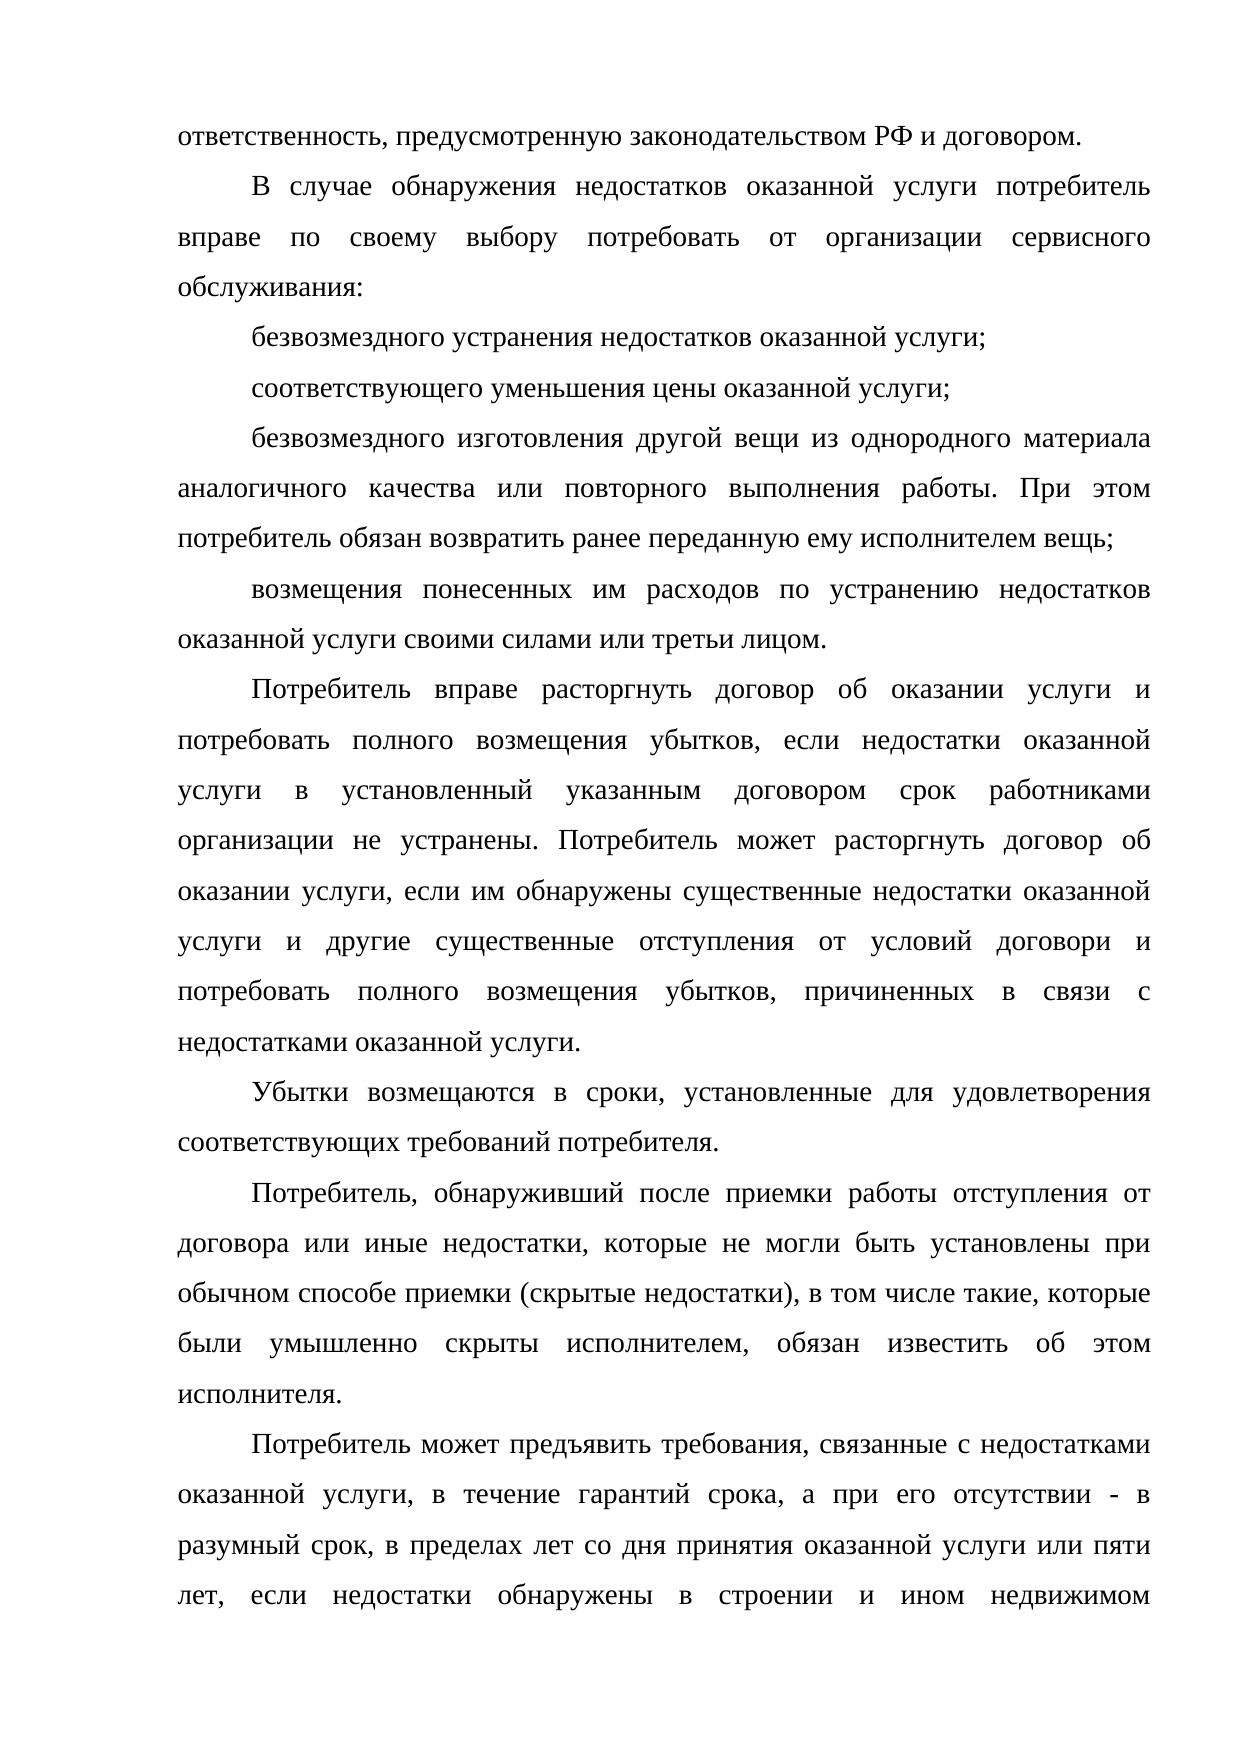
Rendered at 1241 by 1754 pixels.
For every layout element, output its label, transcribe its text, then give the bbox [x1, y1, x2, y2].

text безвозмездного устранения недостатков оказанной услуги; [177, 319, 1152, 353]
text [177, 1426, 1152, 1611]
text возмещения понесенных им расходов по устранению недостатков оказанной услуги своими силами или третьи лицом. [177, 571, 1152, 655]
text безвозмездного изготовления другой вещи из однородного материала аналогичного качества или повторного выполнения работы. При этом потребитель обязан возвратить ранее переданную ему исполнителем вещь; [177, 420, 1152, 554]
text соответствующего уменьшения цены оказанной услуги; [177, 370, 1152, 403]
text Убытки возмещаются в сроки, установленные для удовлетворения соответствующих требований потребителя. [177, 1074, 1152, 1158]
text Потребитель, обнаруживший после приемки работы отступления от договора или иные недостатки, которые не могли быть установлены при обычном способе приемки (скрытые недостатки), в том числе такие, которые были умышленно скрыты исполнителем, обязан известить об этом исполнителя. [177, 1175, 1152, 1409]
text Потребитель вправе расторгнуть договор об оказании услуги и потребовать полного возмещения убытков, если недостатки оказанной услуги в установленный указанным договором срок работниками организации не устранены. Потребитель может расторгнуть договор об оказании услуги, если им обнаружены существенные недостатки оказанной услуги и другие существенные отступления от условий договори и потребовать полного возмещения убытков, причиненных в связи с недостатками оказанной услуги. [177, 672, 1152, 1057]
text В случае обнаружения недостатков оказанной услуги потребитель вправе по своему выбору потребовать от организации сервисного обслуживания: [177, 168, 1152, 303]
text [177, 118, 1152, 152]
